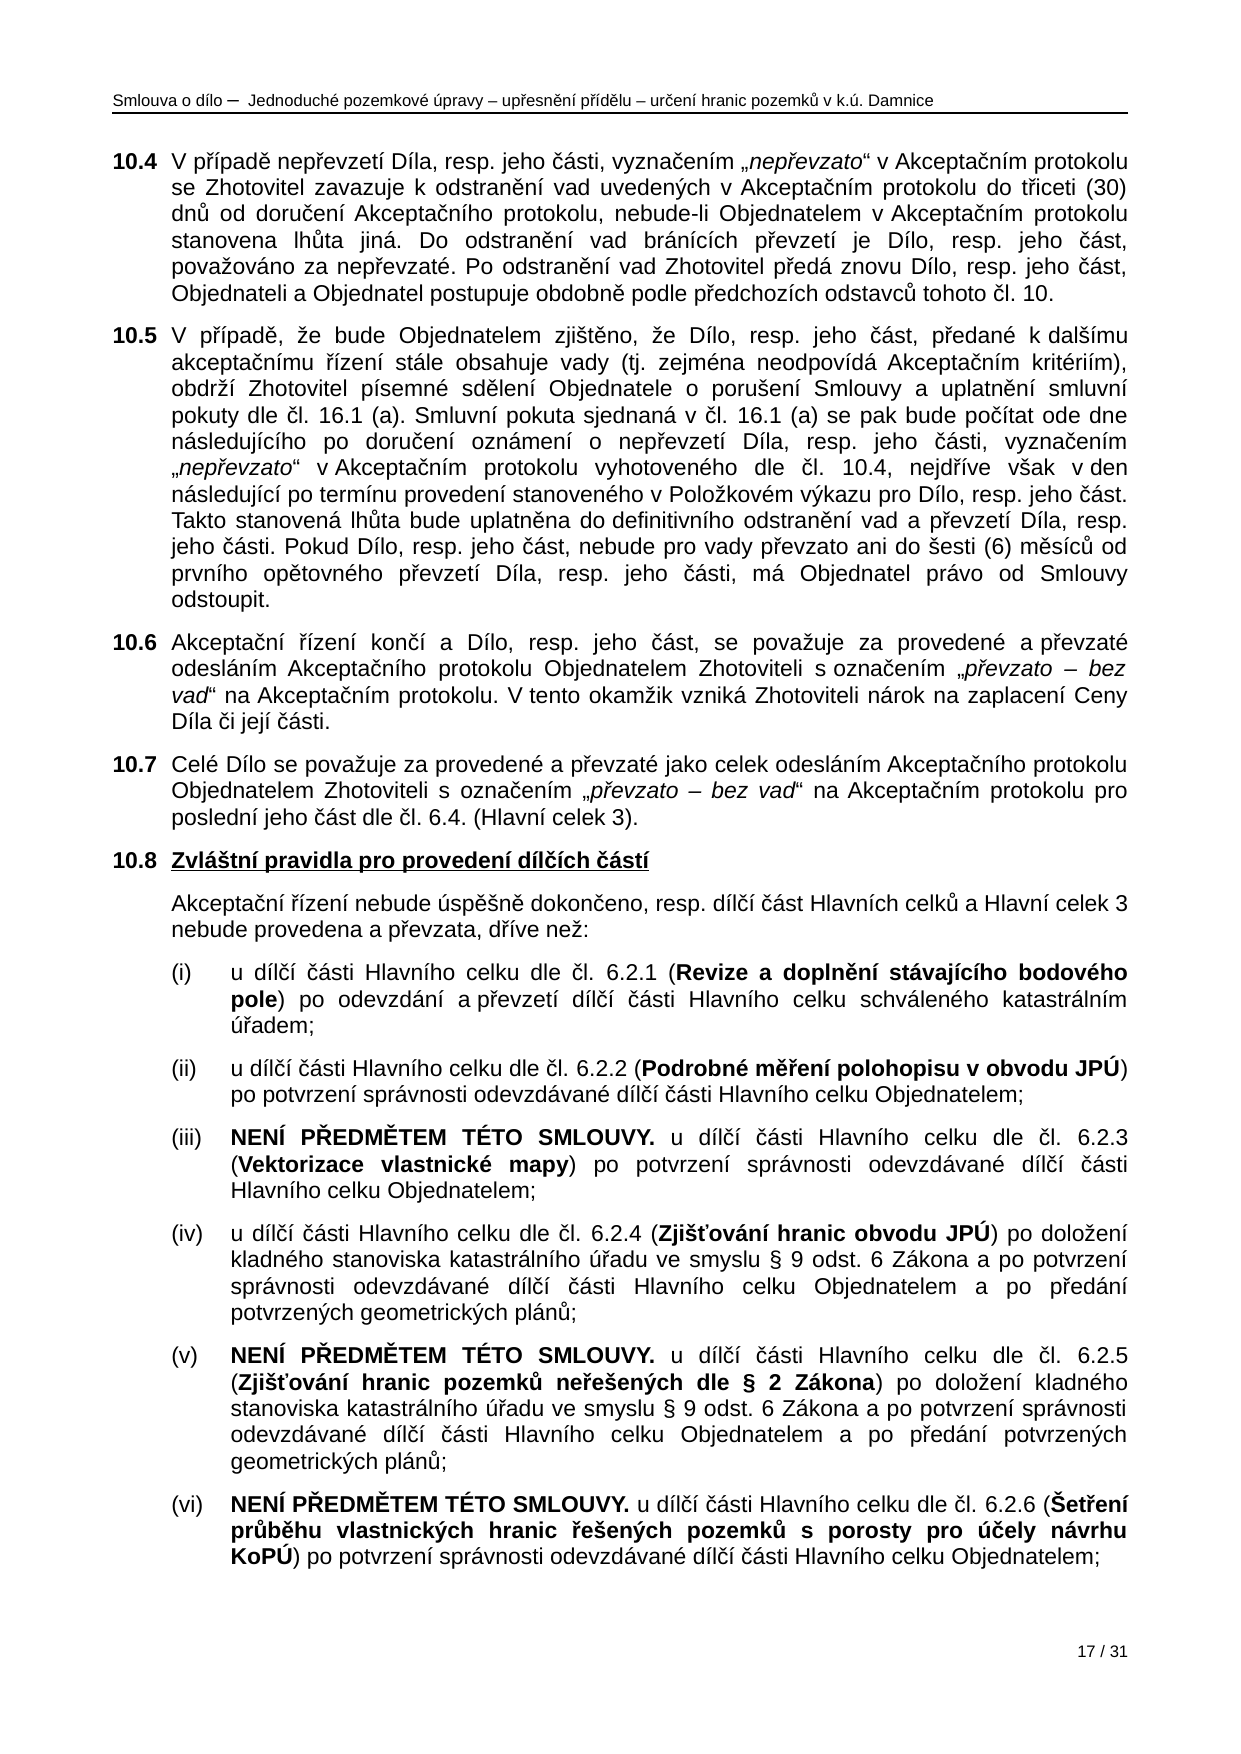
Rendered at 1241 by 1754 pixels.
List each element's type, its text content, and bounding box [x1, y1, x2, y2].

list u dílčí části Hlavního celku dle čl. 6.2.2 (Podrobné měření polohopisu v obvodu JPÚ) po potvrzení správnosti odevzdávané dílčí části Hlavního celku Objednatelem; [171, 1055, 1128, 1108]
text Akceptační řízení končí a Dílo, resp. jeho část, se považuje za provedené a převzaté odesláním Akceptačního protokolu Objednatelem Zhotoviteli s označením „převzato – bez vad“ na Akceptačním protokolu. V tento okamžik vzniká Zhotoviteli nárok na zaplacení Ceny Díla či její části. [112, 629, 1128, 734]
list NENÍ PŘEDMĚTEM TÉTO SMLOUVY. u dílčí části Hlavního celku dle čl. 6.2.5 (Zjišťování hranic pozemků neřešených dle § 2 Zákona) po doložení kladného stanoviska katastrálního úřadu ve smyslu § 9 odst. 6 Zákona a po potvrzení správnosti odevzdávané dílčí části Hlavního celku Objednatelem a po předání potvrzených geometrických plánů; [171, 1342, 1128, 1474]
text V případě, že bude Objednatelem zjištěno, že Dílo, resp. jeho část, předané k dalšímu akceptačnímu řízení stále obsahuje vady (tj. zejména neodpovídá Akceptačním kritériím), obdrží Zhotovitel písemné sdělení Objednatele o porušení Smlouvy a uplatnění smluvní pokuty dle čl. 16.1 (a). Smluvní pokuta sjednaná v čl. 16.1 (a) se pak bude počítat ode dne následujícího po doručení oznámení o nepřevzetí Díla, resp. jeho části, vyznačením „nepřevzato“ v Akceptačním protokolu vyhotoveného dle čl. 10.4, nejdříve však v den následující po termínu provedení stanoveného v Položkovém výkazu pro Dílo, resp. jeho část. Takto stanovená lhůta bude uplatněna do definitivního odstranění vad a převzetí Díla, resp. jeho části. Pokud Dílo, resp. jeho část, nebude pro vady převzato ani do šesti (6) měsíců od prvního opětovného převzetí Díla, resp. jeho části, má Objednatel právo od Smlouvy odstoupit. [112, 322, 1128, 612]
text Celé Dílo se považuje za provedené a převzaté jako celek odesláním Akceptačního protokolu Objednatelem Zhotoviteli s označením „převzato – bez vad“ na Akceptačním protokolu pro poslední jeho část dle čl. 6.4. (Hlavní celek 3). [112, 751, 1128, 830]
text Zvláštní pravidla pro provedení dílčích částí [112, 847, 1128, 873]
list NENÍ PŘEDMĚTEM TÉTO SMLOUVY. u dílčí části Hlavního celku dle čl. 6.2.3 (Vektorizace vlastnické mapy) po potvrzení správnosti odevzdávané dílčí části Hlavního celku Objednatelem; [171, 1124, 1128, 1203]
list Akceptační řízení nebude úspěšně dokončeno, resp. dílčí část Hlavních celků a Hlavní celek 3 nebude provedena a převzata, dříve než: [171, 890, 1128, 943]
text V případě nepřevzetí Díla, resp. jeho části, vyznačením „nepřevzato“ v Akceptačním protokolu se Zhotovitel zavazuje k odstranění vad uvedených v Akceptačním protokolu do třiceti (30) dnů od doručení Akceptačního protokolu, nebude-li Objednatelem v Akceptačním protokolu stanovena lhůta jiná. Do odstranění vad bránících převzetí je Dílo, resp. jeho část, považováno za nepřevzaté. Po odstranění vad Zhotovitel předá znovu Dílo, resp. jeho část, Objednateli a Objednatel postupuje obdobně podle předchozích odstavců tohoto čl. 10. [112, 148, 1128, 306]
list u dílčí části Hlavního celku dle čl. 6.2.1 (Revize a doplnění stávajícího bodového pole) po odevzdání a převzetí dílčí části Hlavního celku schváleného katastrálním úřadem; [171, 959, 1128, 1038]
list u dílčí části Hlavního celku dle čl. 6.2.4 (Zjišťování hranic obvodu JPÚ) po doložení kladného stanoviska katastrálního úřadu ve smyslu § 9 odst. 6 Zákona a po potvrzení správnosti odevzdávané dílčí části Hlavního celku Objednatelem a po předání potvrzených geometrických plánů; [171, 1220, 1128, 1326]
list NENÍ PŘEDMĚTEM TÉTO SMLOUVY. u dílčí části Hlavního celku dle čl. 6.2.6 (Šetření průběhu vlastnických hranic řešených pozemků s porosty pro účely návrhu KoPÚ) po potvrzení správnosti odevzdávané dílčí části Hlavního celku Objednatelem; [171, 1491, 1128, 1570]
